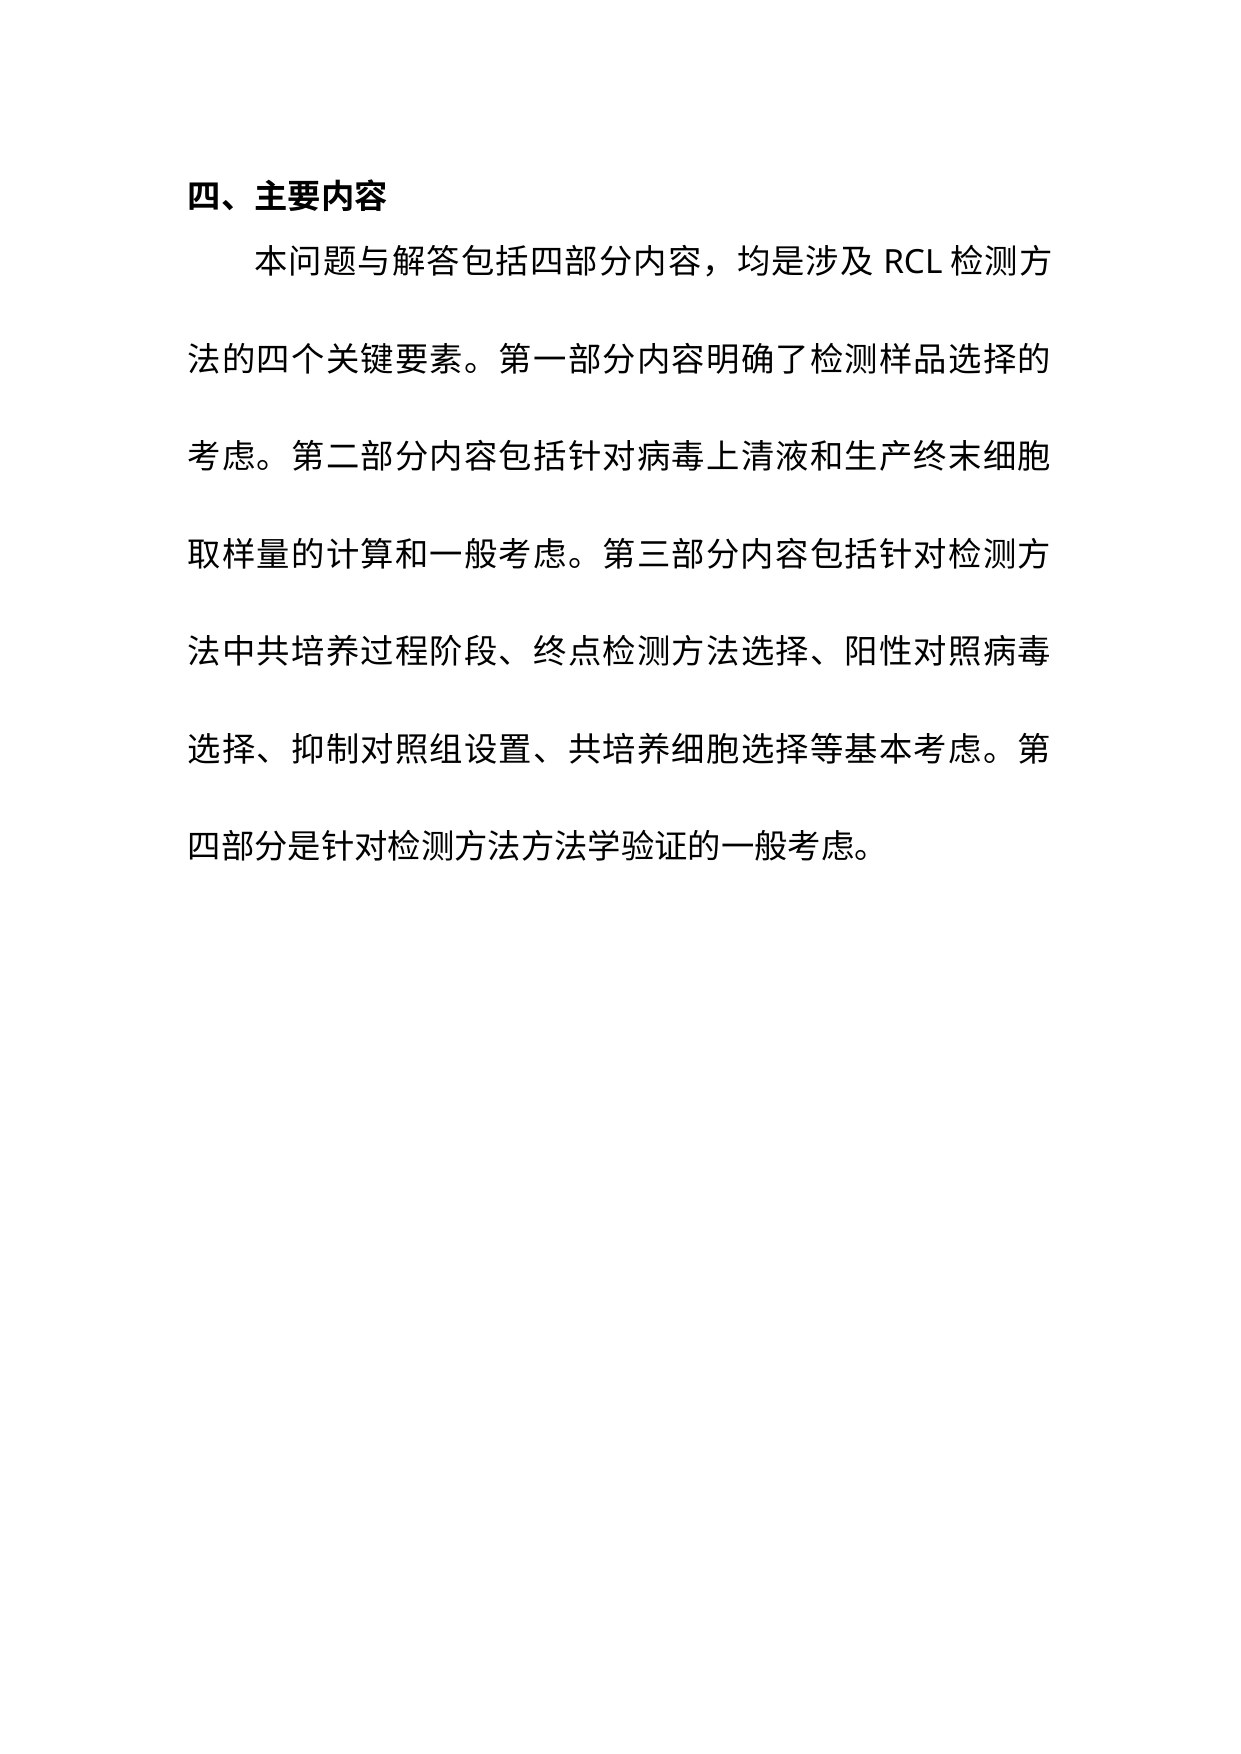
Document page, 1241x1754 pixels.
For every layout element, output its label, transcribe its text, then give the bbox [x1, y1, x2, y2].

text 本问题与解答包括四部分内容，均是涉及RCL检测方法的四个关键要素。第一部分内容明确了检测样品选择的考虑。第二部分内容包括针对病毒上清液和生产终末细胞取样量的计算和一般考虑。第三部分内容包括针对检测方法中共培养过程阶段、终点检测方法选择、阳性对照病毒选择、抑制对照组设置、共培养细胞选择等基本考虑。第四部分是针对检测方法方法学验证的一般考虑。 [187, 227, 1053, 877]
text 四、主要内容 [187, 162, 1053, 227]
